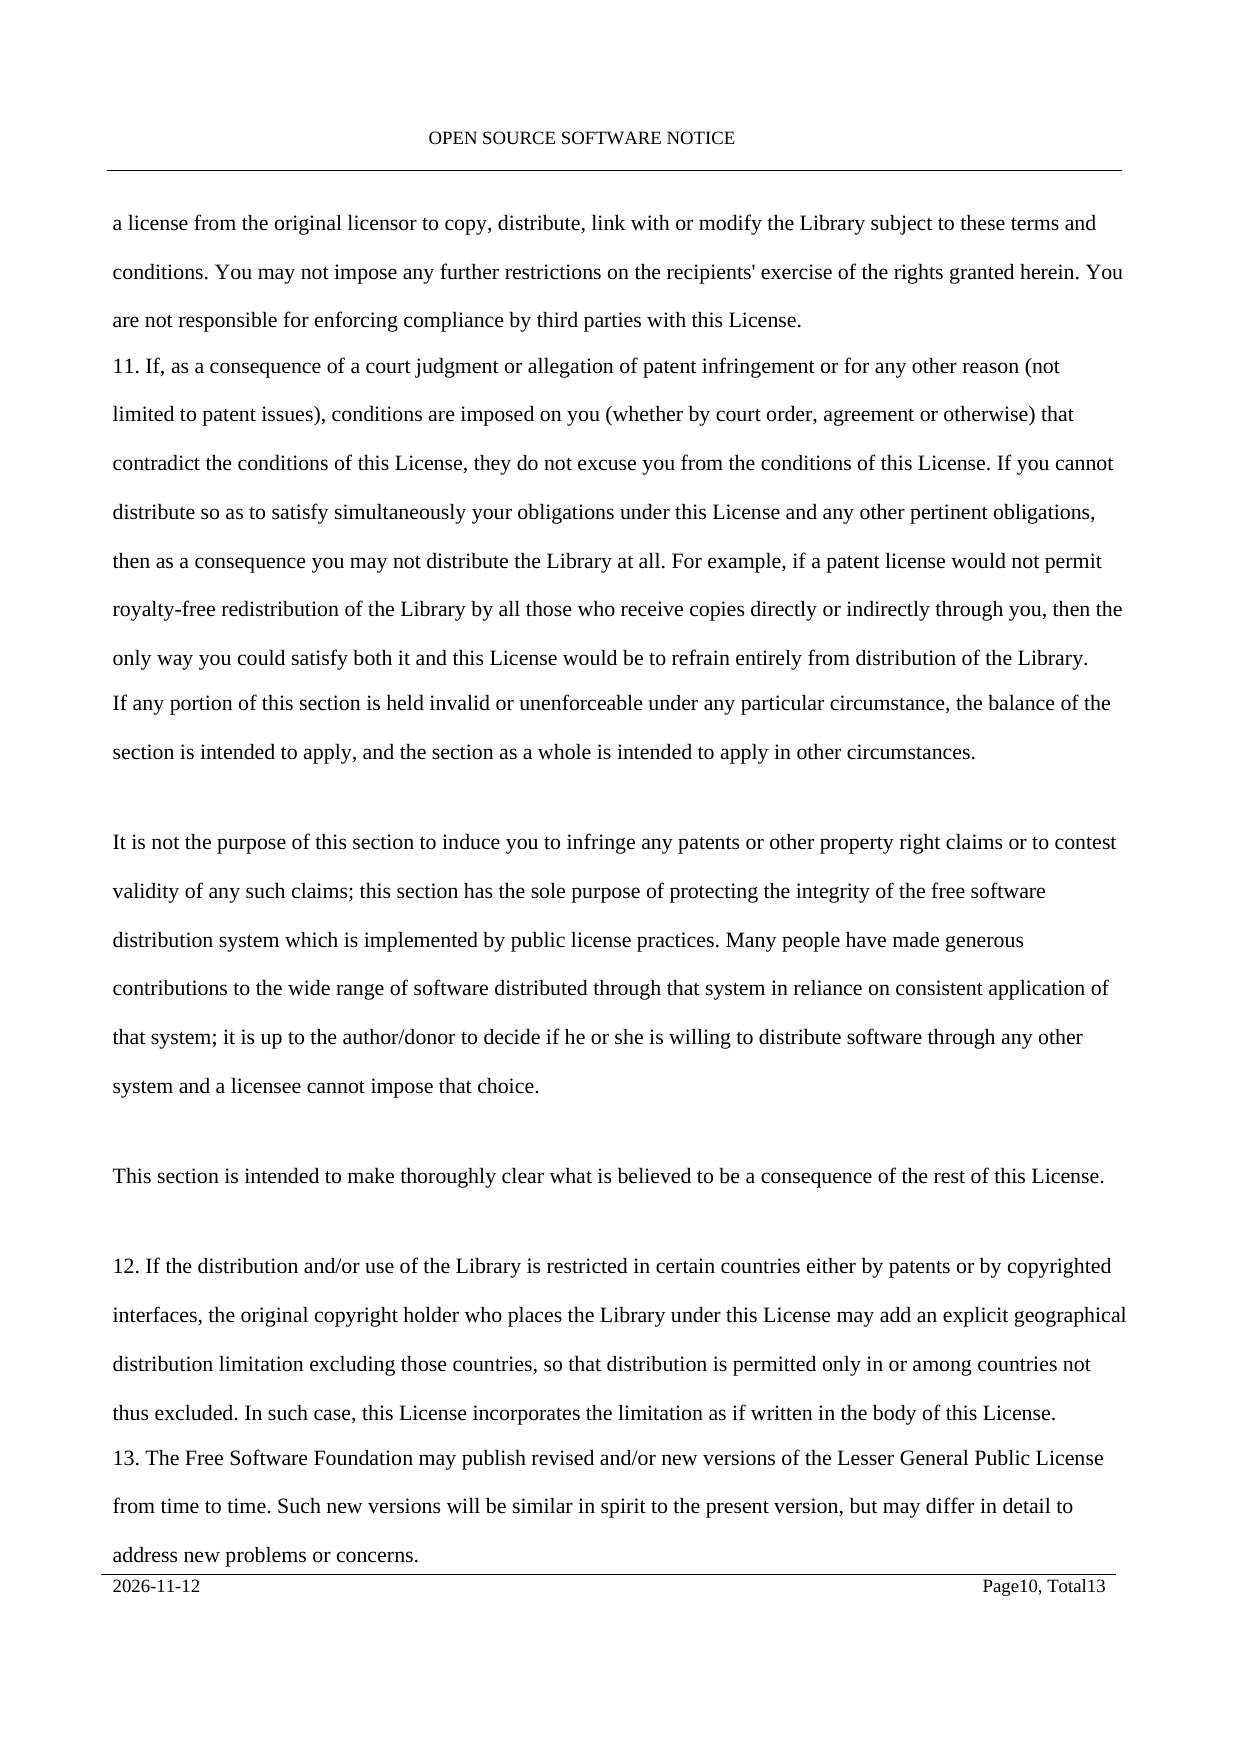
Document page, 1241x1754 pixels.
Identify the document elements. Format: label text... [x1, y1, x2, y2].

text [112, 206, 1128, 336]
text It is not the purpose of this section to induce you to infringe any patents or other property right claims or to contest validity of any such claims; this section has the sole purpose of protecting the integrity of the free software distribution system which is implemented by public license practices. Many people have made generous contributions to the wide range of software distributed through that system in reliance on consistent application of that system; it is up to the author/donor to decide if he or she is willing to distribute software through any other system and a licensee cannot impose that choice. [112, 826, 1128, 1102]
text 12. If the distribution and/or use of the Library is restricted in certain countries either by patents or by copyrighted interfaces, the original copyright holder who places the Library under this License may add an explicit geographical distribution limitation excluding those countries, so that distribution is permitted only in or among countries not thus excluded. In such case, this License incorporates the limitation as if written in the body of this License. [112, 1250, 1128, 1428]
text This section is intended to make thoroughly clear what is believed to be a consequence of the rest of this License. [112, 1159, 1128, 1192]
text If any portion of this section is held invalid or unenforceable under any particular circumstance, the balance of the section is intended to apply, and the section as a whole is intended to apply in other circumstances. [112, 687, 1128, 768]
text 13. The Free Software Foundation may publish revised and/or new versions of the Lesser General Public License from time to time. Such new versions will be similar in spirit to the present version, but may differ in detail to address new problems or concerns. [112, 1441, 1128, 1571]
text 11. If, as a consequence of a court judgment or allegation of patent infringement or for any other reason (not limited to patent issues), conditions are imposed on you (whether by court order, agreement or otherwise) that contradict the conditions of this License, they do not excuse you from the conditions of this License. If you cannot distribute so as to satisfy simultaneously your obligations under this License and any other pertinent obligations, then as a consequence you may not distribute the Library at all. For example, if a patent license would not permit royalty-free redistribution of the Library by all those who receive copies directly or indirectly through you, then the only way you could satisfy both it and this License would be to refrain entirely from distribution of the Library. [112, 349, 1128, 674]
